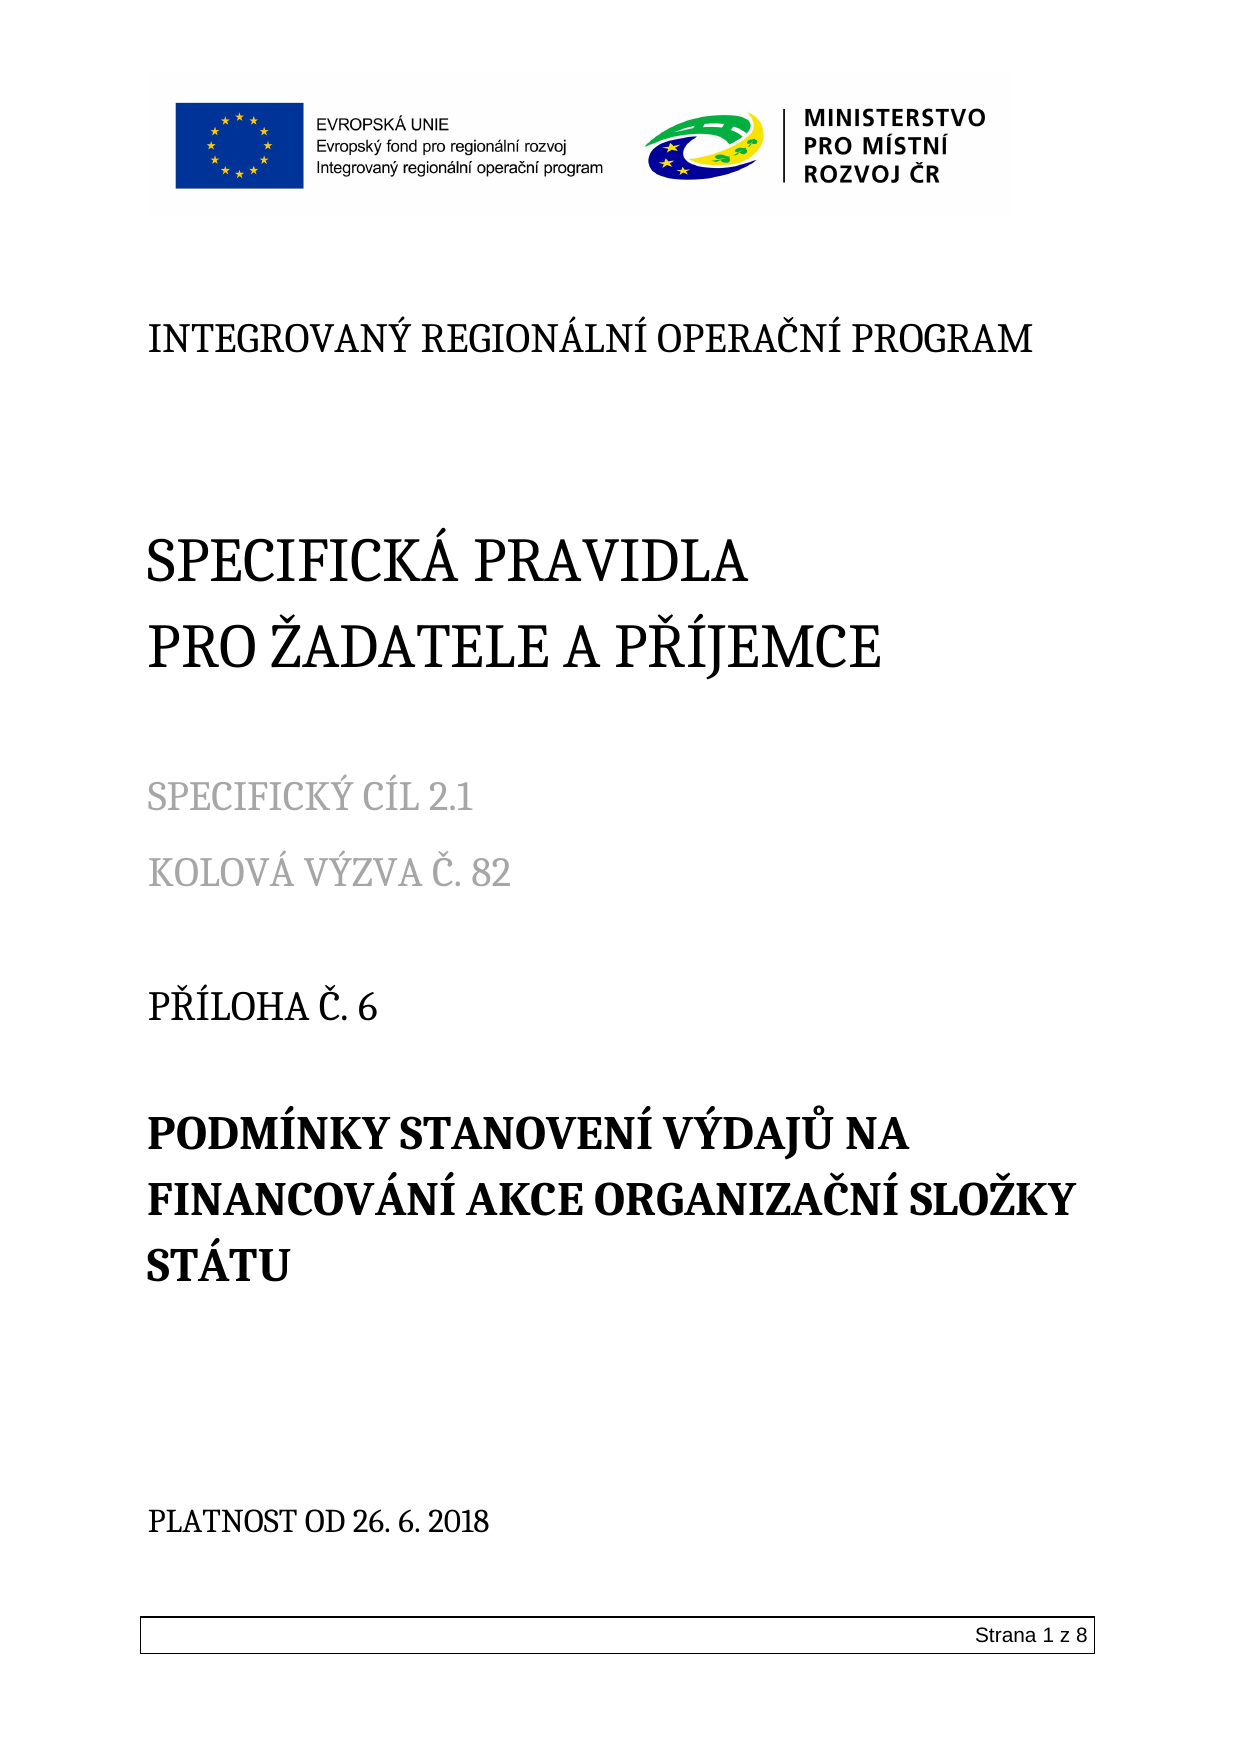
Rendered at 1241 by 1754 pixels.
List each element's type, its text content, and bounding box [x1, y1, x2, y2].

text INTEGROVANÝ REGIONÁLNÍ OPERAČNÍ PROGRAM [148, 315, 1092, 363]
text SPECIFICKÁ PRAVIDLA [148, 525, 1092, 597]
text Podmínky stanovení výdajů na financování akce organizační složky státu [148, 1106, 1092, 1293]
text kolová výzva č. 82 [148, 849, 1092, 897]
picture [147, 73, 1013, 217]
text SPECIFICKÝ CÍL 2.1 [148, 773, 1092, 821]
text pLATNOST OD 26. 6. 2018 [148, 1502, 1092, 1540]
text PŘÍLOHA Č. 6 [148, 982, 1092, 1030]
text PRO ŽADATELE A PŘÍJEMCE [148, 611, 1092, 683]
